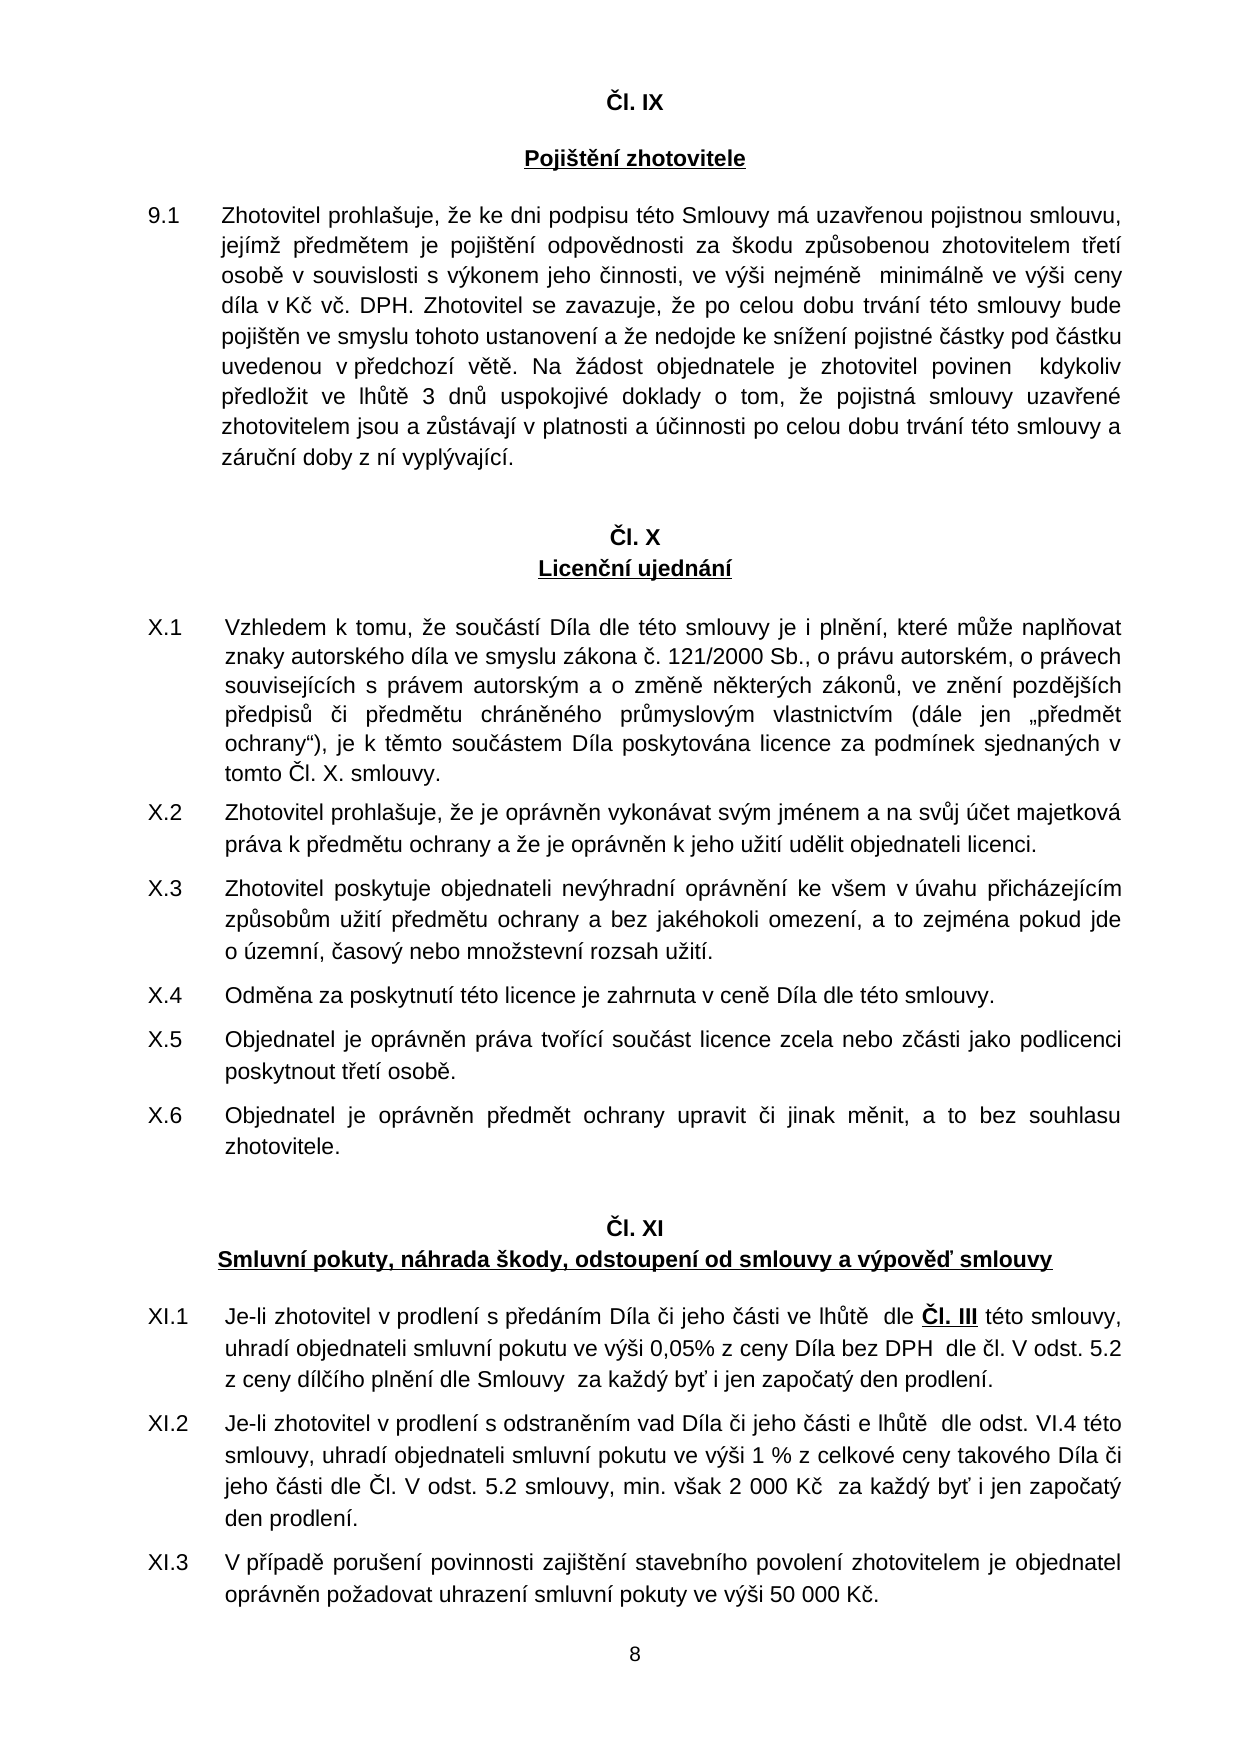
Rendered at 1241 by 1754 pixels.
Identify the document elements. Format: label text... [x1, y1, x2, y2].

text Smluvní pokuty, náhrada škody, odstoupení od smlouvy a výpověď smlouvy [148, 1215, 1122, 1273]
list Odměna za poskytnutí této licence je zahrnuta v ceně Díla dle této smlouvy. [148, 982, 1122, 1008]
list Pojištění zhotovitele [148, 145, 1122, 172]
list Objednatel je oprávněn předmět ochrany upravit či jinak měnit, a to bez souhlasu zhotovitele. [148, 1102, 1122, 1160]
list Vzhledem k tomu, že součástí Díla dle této smlouvy je i plnění, které může naplňovat znaky autorského díla ve smyslu zákona č. 121/2000 Sb., o právu autorském, o právech souvisejících s právem autorským a o změně některých zákonů, ve znění pozdějších předpisů či předmětu chráněného průmyslovým vlastnictvím (dále jen „předmět ochrany“), je k těmto součástem Díla poskytována licence za podmínek sjednaných v tomto čl. X. smlouvy. [148, 612, 1122, 787]
list Objednatel je oprávněn práva tvořící součást licence zcela nebo zčásti jako podlicenci poskytnout třetí osobě. [148, 1026, 1122, 1084]
list Je-li zhotovitel v prodlení s předáním Díla či jeho části ve lhůtě dle čl. III této smlouvy, uhradí objednateli smluvní pokutu ve výši 0,05% z ceny Díla bez DPH dle čl. V odst. 5.2 z ceny dílčího plnění dle Smlouvy za každý byť i jen započatý den prodlení. [148, 1303, 1122, 1392]
list Je-li zhotovitel v prodlení s odstraněním vad Díla či jeho části i jeho části . ně možná, vhodné upravit dle ceny o dílo, např. 0,05 ve lhůtě dle odst. 6.4 této smlouvy, uhradí objednateli smluvní pokutu ve výši 1 % z celkové ceny takového Díla či jeho části dle Čl. V odst. 5.2 smlouvy, min. však 2 000 Kč za každý byť i jen započatý den prodlení. [148, 1410, 1122, 1531]
list Zhotovitel prohlašuje, že je oprávněn vykonávat svým jménem a na svůj účet majetková práva k předmětu ochrany a že je oprávněn k jeho užití udělit objednateli licenci. [148, 799, 1122, 857]
text Licenční ujednání [148, 524, 1122, 582]
text 9.1 Zhotovitel prohlašuje, že ke dni podpisu této Smlouvy má uzavřenou pojistnou smlouvu, jejímž předmětem je pojištění odpovědnosti za škodu způsobenou zhotovitelem třetí osobě v souvislosti s výkonem jeho činnosti, ve výši nejméně minimálně ve výši ceny díla v Kč vč. DPH. Zhotovitel se zavazuje, že po celou dobu trvání této smlouvy bude pojištěn ve smyslu tohoto ustanovení a že nedojde ke snížení pojistné částky pod částku uvedenou v předchozí větě. Na žádost objednatele je zhotovitel povinen kdykoliv předložit ve lhůtě 3 dnů uspokojivé doklady o tom, že pojistná smlouvy uzavřené zhotovitelem jsou a zůstávají v platnosti a účinnosti po celou dobu trvání této smlouvy a záruční doby z ní vyplývající. [148, 202, 1122, 470]
list V případě porušení povinnosti zajištění stavebního povolení zhotovitelem je objednatel oprávněn požadovat uhrazení smluvní pokuty ve výši 50 000 Kč. [148, 1549, 1122, 1607]
list Zhotovitel poskytuje objednateli nevýhradní oprávnění ke všem v úvahu přicházejícím způsobům užití předmětu ochrany a bez jakéhokoli omezení, a to zejména pokud jde o územní, časový nebo množstevní rozsah užití. [148, 875, 1122, 964]
